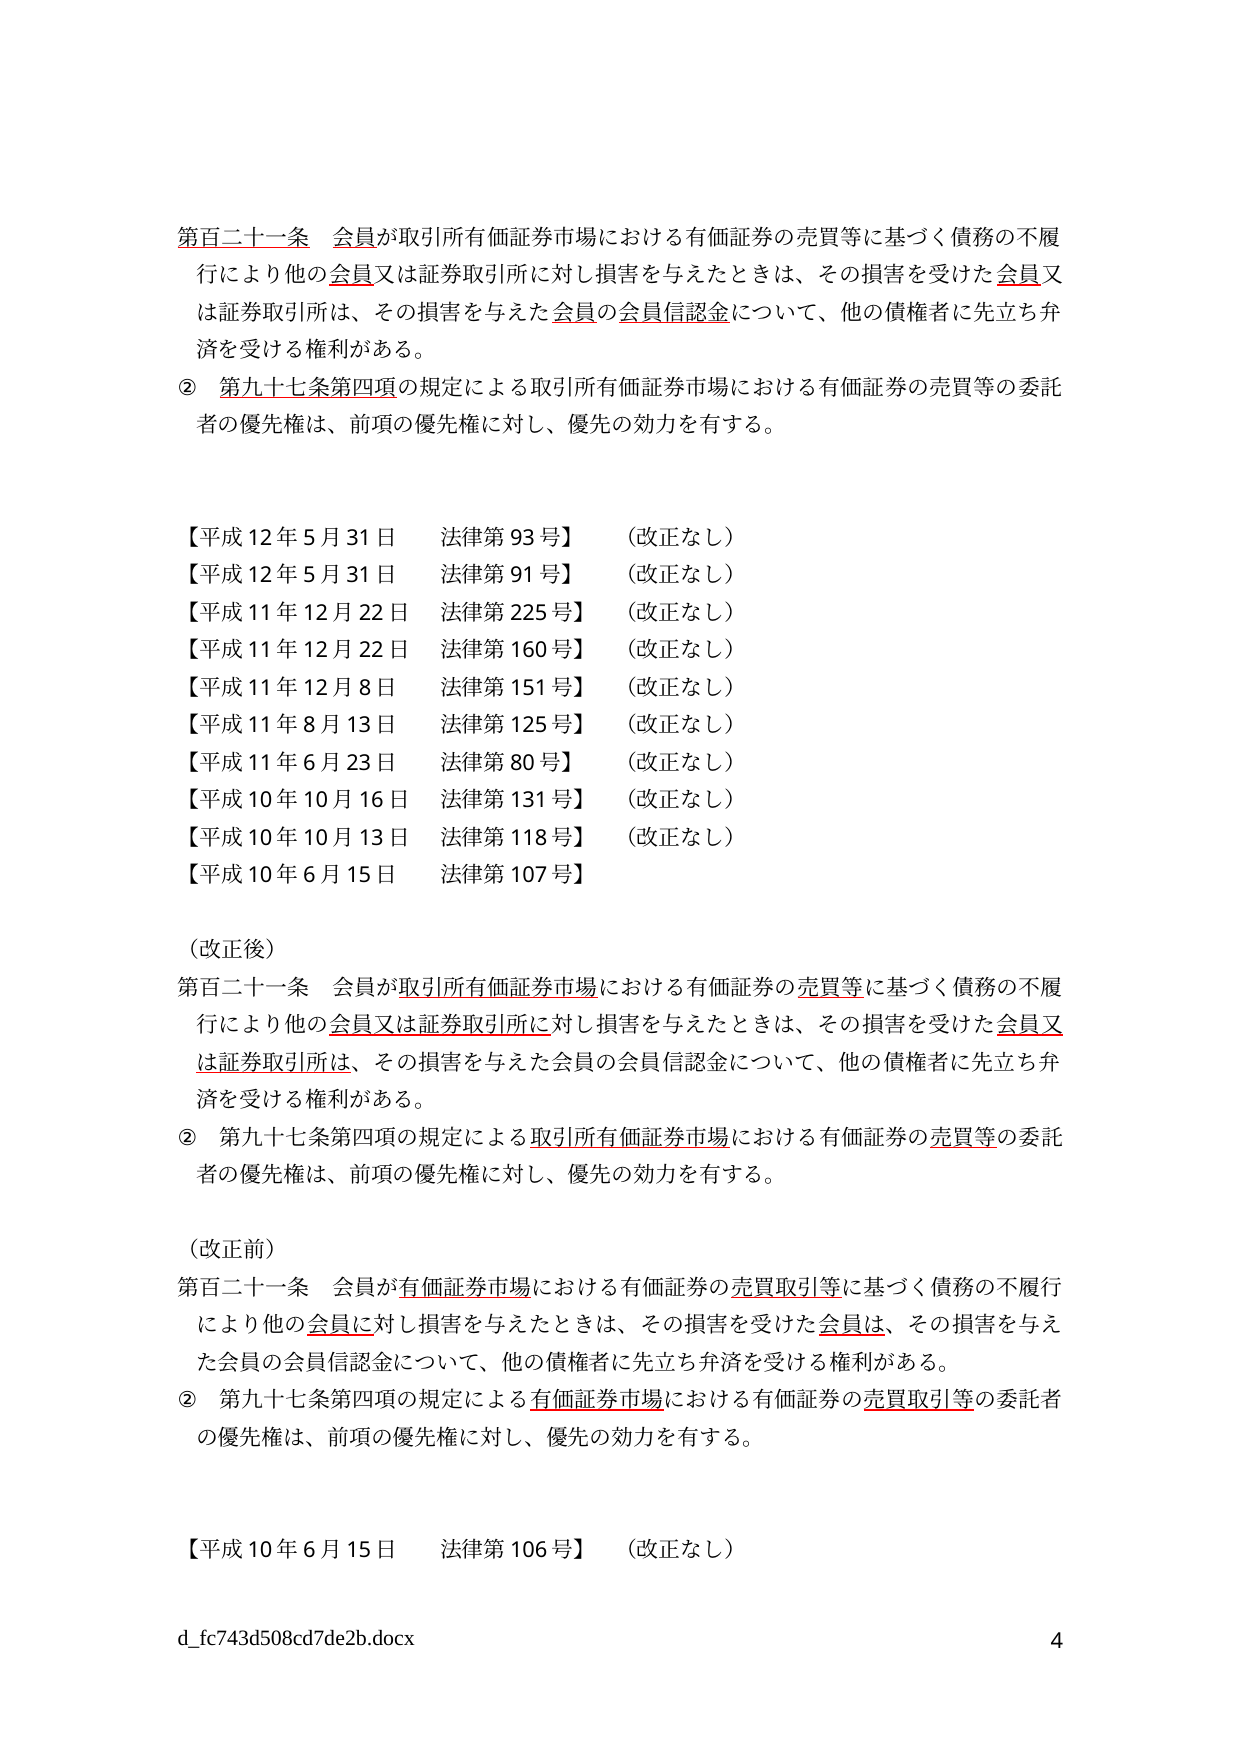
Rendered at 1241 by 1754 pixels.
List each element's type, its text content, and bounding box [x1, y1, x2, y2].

text 【平成10年6月15日 法律第106号】 （改正なし） [177, 1529, 1063, 1567]
text 【平成11年12月22日 法律第225号】 （改正なし） [177, 592, 1063, 629]
text 【平成11年8月13日 法律第125号】 （改正なし） [177, 704, 1063, 742]
text 【平成11年12月8日 法律第151号】 （改正なし） [177, 667, 1063, 704]
text ② 第九十七条第四項の規定による取引所有価証券市場における有価証券の売買等の委託者の優先権は、前項の優先権に対し、優先の効力を有する。 [177, 1117, 1063, 1192]
text （改正前） [177, 1229, 1063, 1267]
text 【平成10年10月13日 法律第118号】 （改正なし） [177, 817, 1063, 854]
text ② 第九十七条第四項の規定による有価証券市場における有価証券の売買取引等の委託者の優先権は、前項の優先権に対し、優先の効力を有する。 [177, 1379, 1063, 1454]
text 【平成12年5月31日 法律第91号】 （改正なし） [177, 554, 1063, 592]
text 第百二十一条 会員が取引所有価証券市場における有価証券の売買等に基づく債務の不履行により他の会員又は証券取引所に対し損害を与えたときは、その損害を受けた会員又は証券取引所は、その損害を与えた会員の会員信認金について、他の債権者に先立ち弁済を受ける権利がある。 [177, 217, 1063, 367]
text 【平成11年6月23日 法律第80号】 （改正なし） [177, 742, 1063, 779]
text 第百二十一条 会員が有価証券市場における有価証券の売買取引等に基づく債務の不履行により他の会員に対し損害を与えたときは、その損害を受けた会員は、その損害を与えた会員の会員信認金について、他の債権者に先立ち弁済を受ける権利がある。 [177, 1267, 1063, 1379]
text 【平成10年10月16日 法律第131号】 （改正なし） [177, 779, 1063, 817]
text 【平成11年12月22日 法律第160号】 （改正なし） [177, 629, 1063, 667]
text 第百二十一条 会員が取引所有価証券市場における有価証券の売買等に基づく債務の不履行により他の会員又は証券取引所に対し損害を与えたときは、その損害を受けた会員又は証券取引所は、その損害を与えた会員の会員信認金について、他の債権者に先立ち弁済を受ける権利がある。 [177, 967, 1063, 1117]
text ② 第九十七条第四項の規定による取引所有価証券市場における有価証券の売買等の委託者の優先権は、前項の優先権に対し、優先の効力を有する。 [177, 367, 1063, 442]
text 【平成12年5月31日 法律第93号】 （改正なし） [177, 517, 1063, 554]
text 【平成10年6月15日 法律第107号】 [177, 854, 1063, 892]
text （改正後） [177, 929, 1063, 967]
